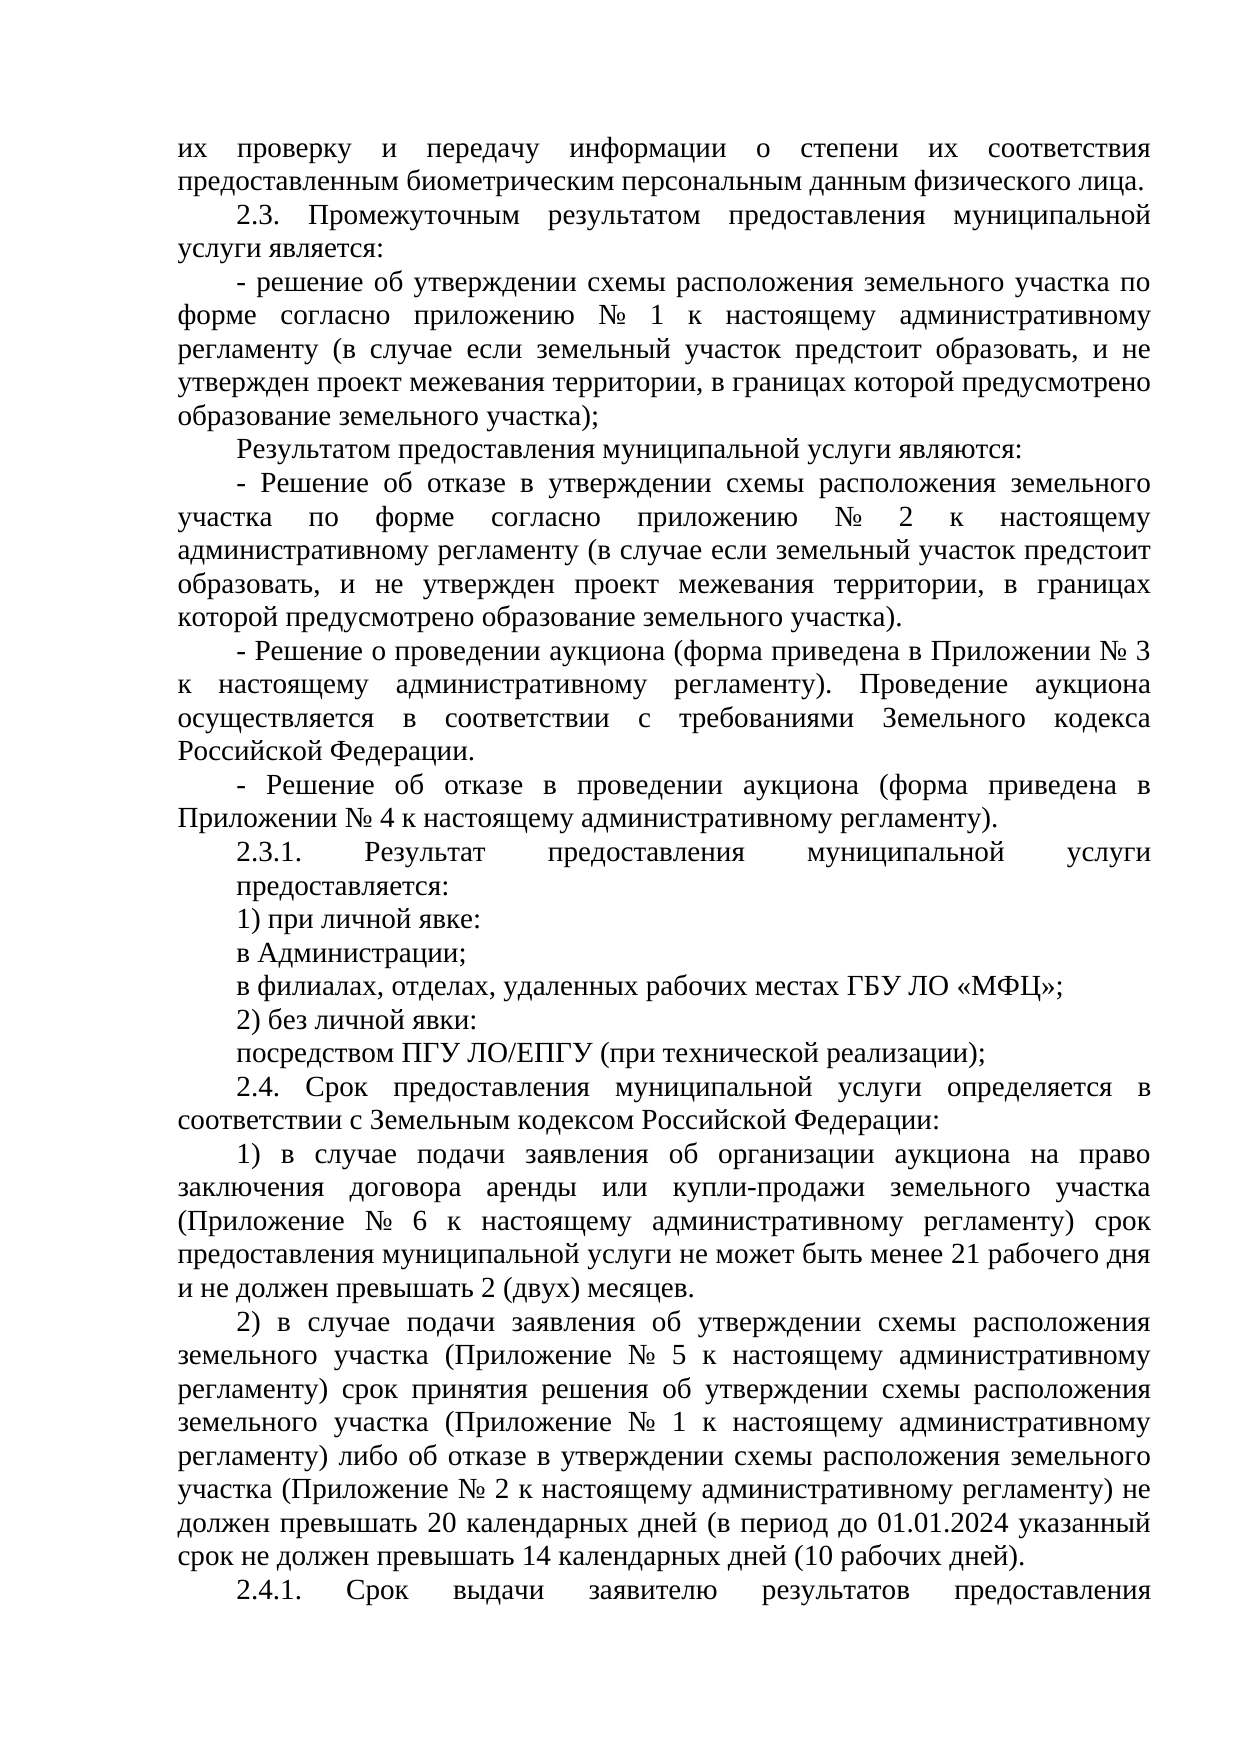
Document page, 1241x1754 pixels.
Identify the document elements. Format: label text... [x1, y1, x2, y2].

text в филиалах, отделах, удаленных рабочих местах ГБУ ЛО «МФЦ»; [177, 968, 1152, 1002]
text 2) без личной явки: [177, 1002, 1152, 1035]
text - Решение о проведении аукциона (форма приведена в Приложении № 3 к настоящему административному регламенту). Проведение аукциона осуществляется в соответствии с требованиями Земельного кодекса Российской Федерации. [177, 633, 1152, 767]
text - решение об утверждении схемы расположения земельного участка по форме согласно приложению № 1 к настоящему административному регламенту (в случае если земельный участок предстоит образовать, и не утвержден проект межевания территории, в границах которой предусмотрено образование земельного участка); [177, 264, 1152, 432]
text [177, 1572, 1152, 1606]
text 1) в случае подачи заявления об организации аукциона на право заключения договора аренды или купли-продажи земельного участка (Приложение № 6 к настоящему административному регламенту) срок предоставления муниципальной услуги не может быть менее 21 рабочего дня и не должен превышать 2 (двух) месяцев. [177, 1136, 1152, 1304]
text - Решение об отказе в утверждении схемы расположения земельного участка по форме согласно приложению № 2 к настоящему административному регламенту (в случае если земельный участок предстоит образовать, и не утвержден проект межевания территории, в границах которой предусмотрено образование земельного участка). [177, 465, 1152, 633]
text 2) в случае подачи заявления об утверждении схемы расположения земельного участка (Приложение № 5 к настоящему административному регламенту) срок принятия решения об утверждении схемы расположения земельного участка (Приложение № 1 к настоящему административному регламенту) либо об отказе в утверждении схемы расположения земельного участка (Приложение № 2 к настоящему административному регламенту) не должен превышать 20 календарных дней (в период до 01.01.2024 указанный срок не должен превышать 14 календарных дней (10 рабочих дней). [177, 1304, 1152, 1572]
text 2.4. Срок предоставления муниципальной услуги определяется в соответствии с Земельным кодексом Российской Федерации: [177, 1069, 1152, 1136]
text в Администрации; [177, 935, 1152, 968]
text 1) при личной явке: [177, 901, 1152, 935]
text посредством ПГУ ЛО/ЕПГУ (при технической реализации); [177, 1035, 1152, 1069]
text 2.3.1. Результат предоставления муниципальной услуги предоставляется: [236, 834, 1152, 901]
text Результатом предоставления муниципальной услуги являются: [177, 432, 1152, 465]
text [177, 130, 1152, 197]
text 2.3. Промежуточным результатом предоставления муниципальной услуги является: [177, 197, 1152, 264]
text - Решение об отказе в проведении аукциона (форма приведена в Приложении № 4 к настоящему административному регламенту). [177, 767, 1152, 834]
